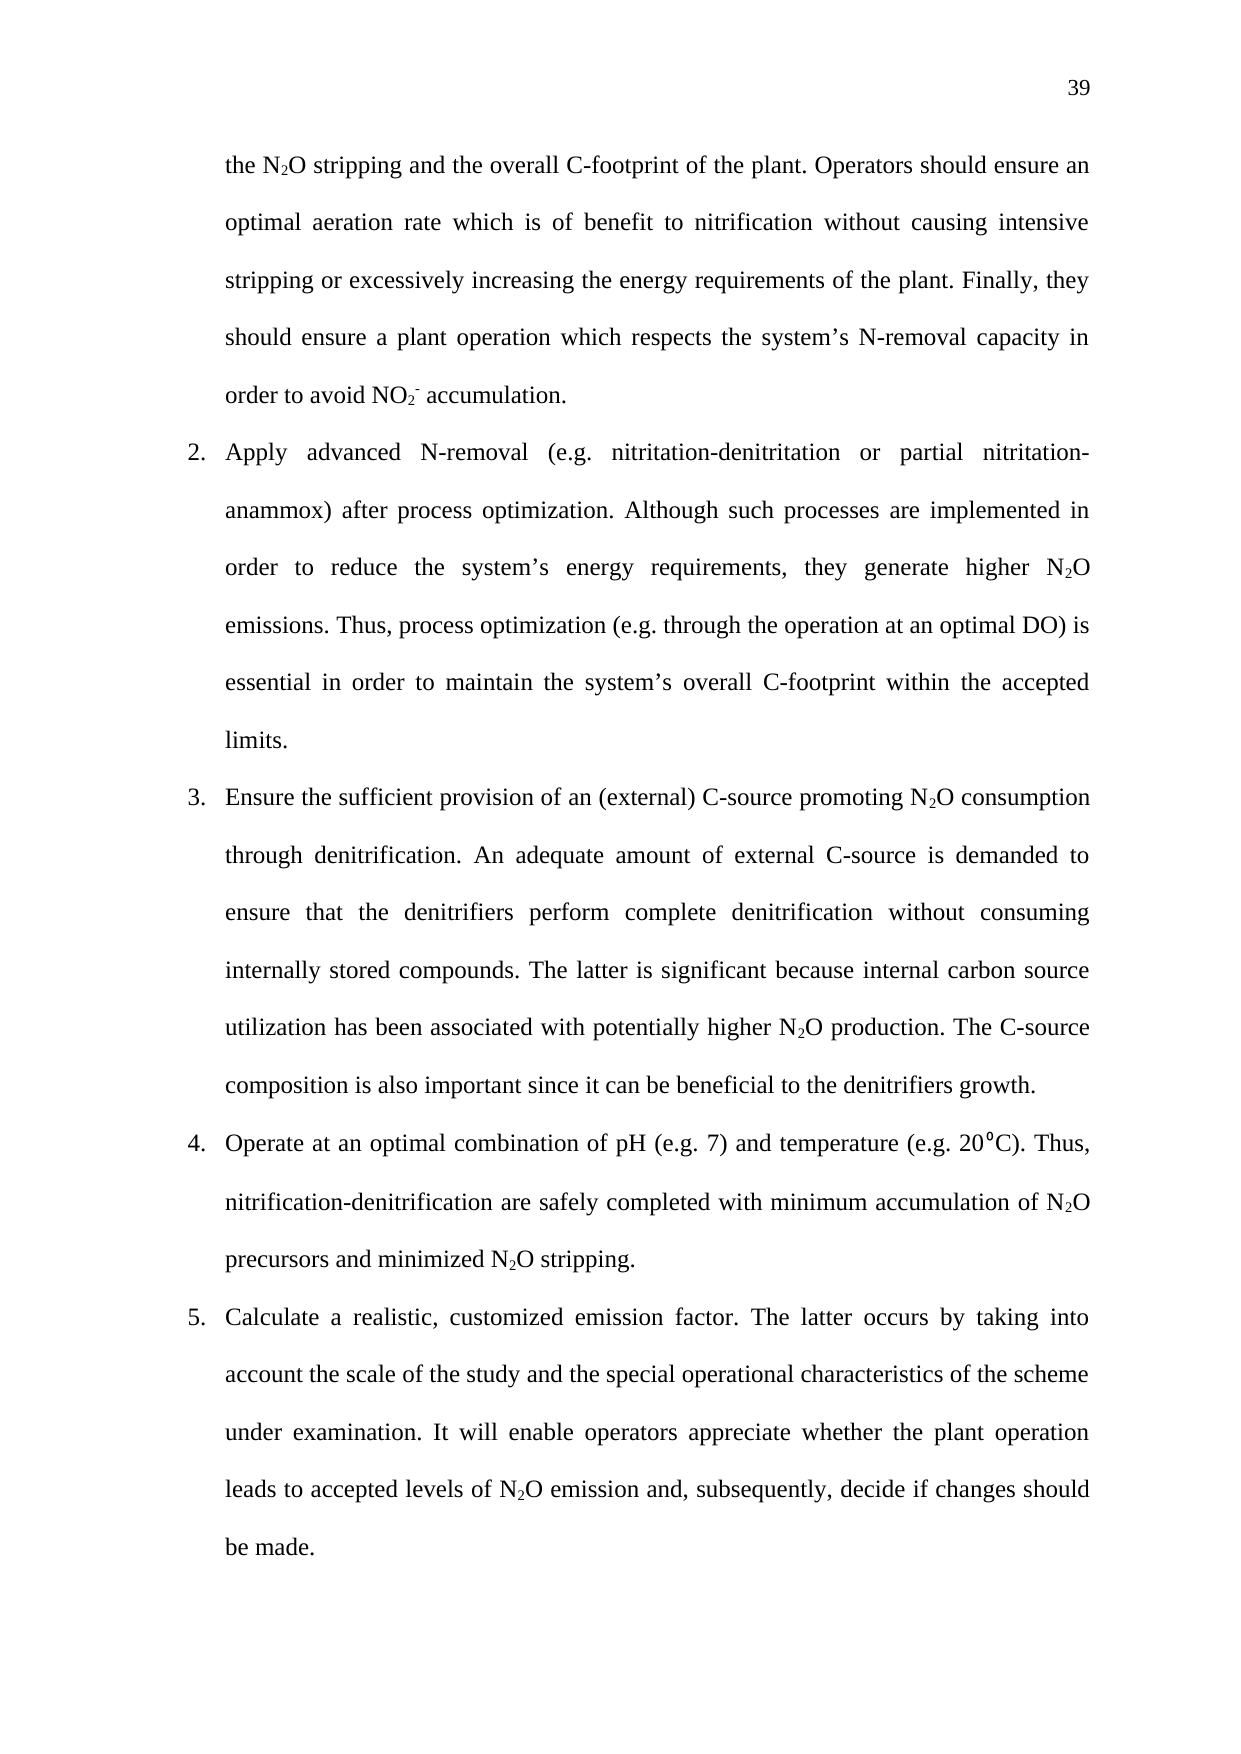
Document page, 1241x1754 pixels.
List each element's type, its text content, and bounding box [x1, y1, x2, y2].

list Calculate a realistic, customized emission factor. The latter occurs by taking into account the scale of the study and the special operational characteristics of the scheme under examination. It will enable operators appreciate whether the plant operation leads to accepted levels of N2O emission and, subsequently, decide if changes should be made. [187, 1302, 1090, 1561]
list Ensure the sufficient provision of an (external) C-source promoting N2O consumption through denitrification. An adequate amount of external C-source is demanded to ensure that the denitrifiers perform complete denitrification without consuming internally stored compounds. The latter is significant because internal carbon source utilization has been associated with potentially higher N2O production. The C-source composition is also important since it can be beneficial to the denitrifiers growth. [187, 782, 1090, 1099]
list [187, 150, 1090, 409]
list Operate at an optimal combination of pH (e.g. 7) and temperature (e.g. 20⁰C). Thus, nitrification-denitrification are safely completed with minimum accumulation of N2O precursors and minimized N2O stripping. [187, 1127, 1090, 1273]
list Apply advanced N-removal (e.g. nitritation-denitritation or partial nitritation-anammox) after process optimization. Although such processes are implemented in order to reduce the system’s energy requirements, they generate higher N2O emissions. Thus, process optimization (e.g. through the operation at an optimal DO) is essential in order to maintain the system’s overall C-footprint within the accepted limits. [187, 437, 1090, 754]
